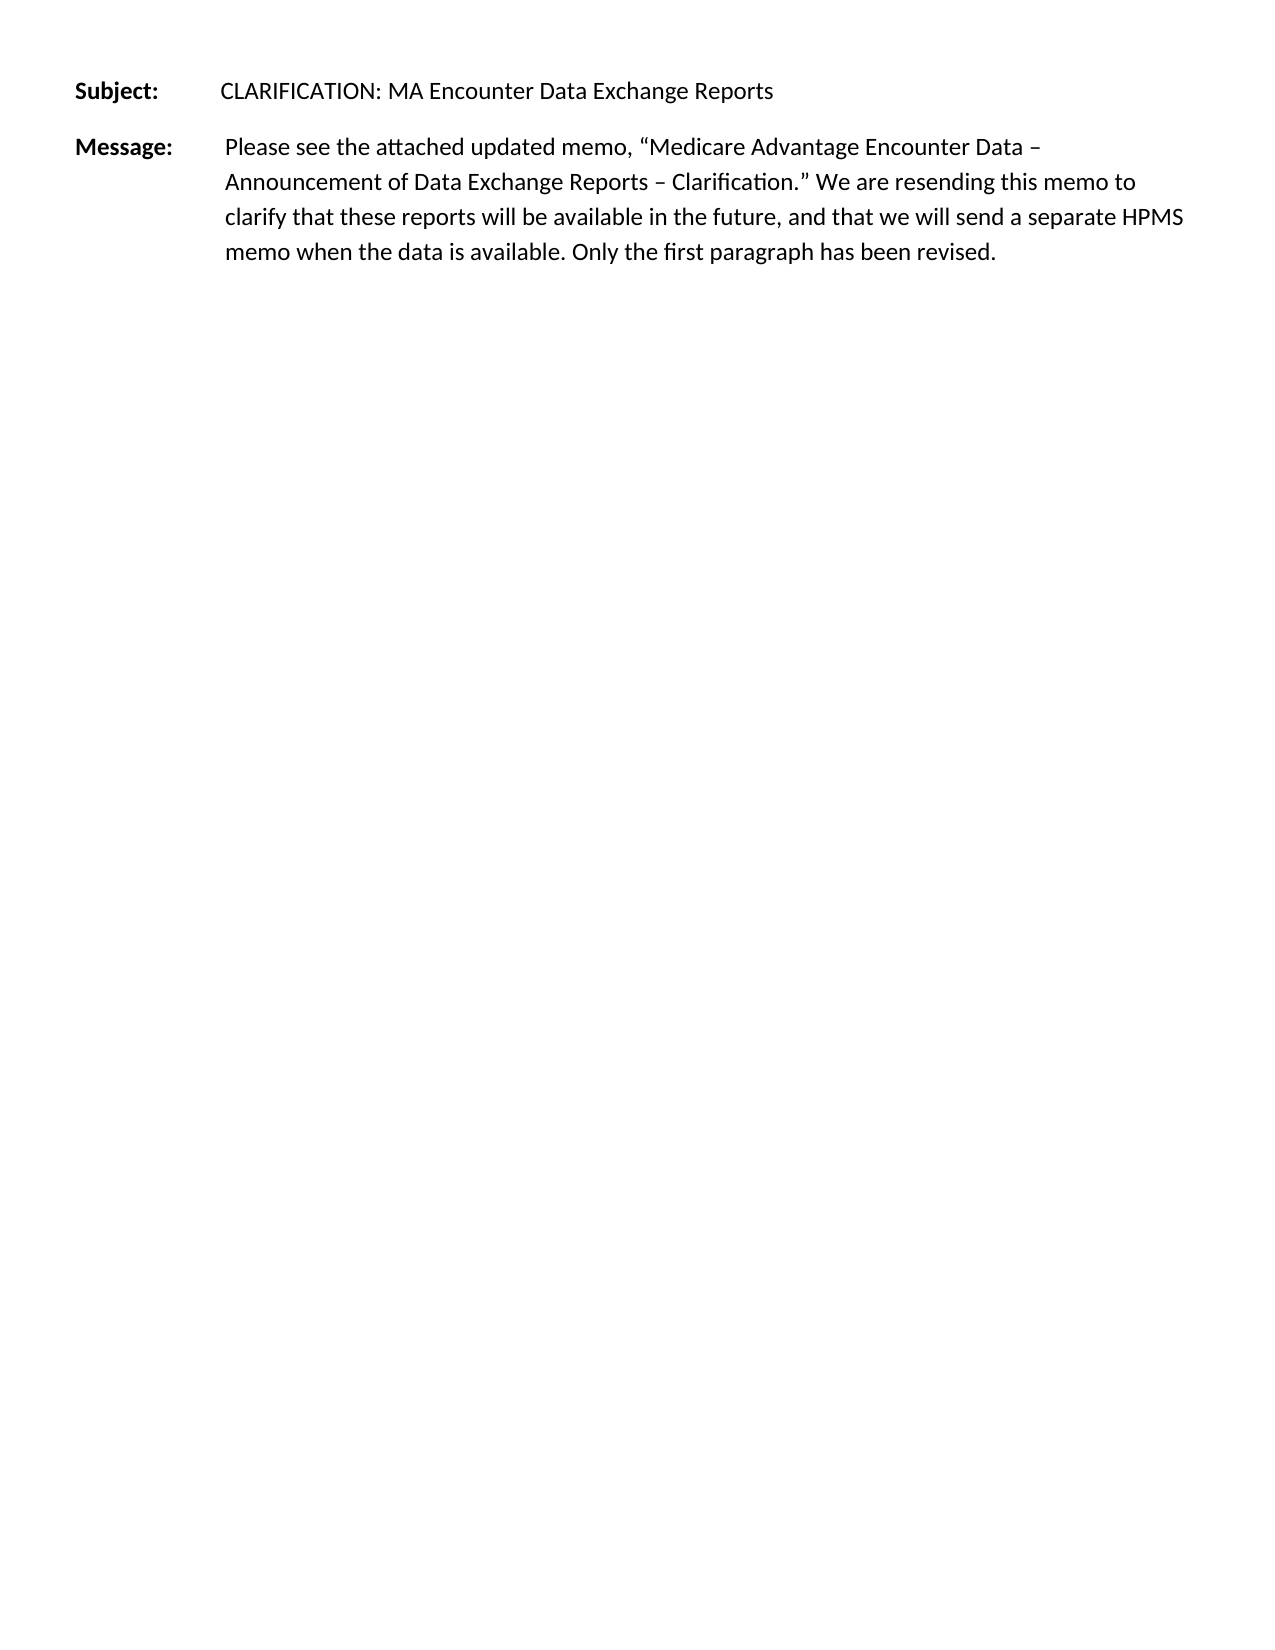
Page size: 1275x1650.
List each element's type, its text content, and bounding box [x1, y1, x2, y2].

text Subject: CLARIFICATION: MA Encounter Data Exchange Reports [75, 75, 1200, 106]
text Message: Please see the attached updated memo, “Medicare Advantage Encounter Data – Announcement of Data Exchange Reports – Clarification.” We are resending this memo to clarify that these reports will be available in the future, and that we will send a separate HPMS memo when the data is available. Only the first paragraph has been revised. [75, 131, 1200, 266]
